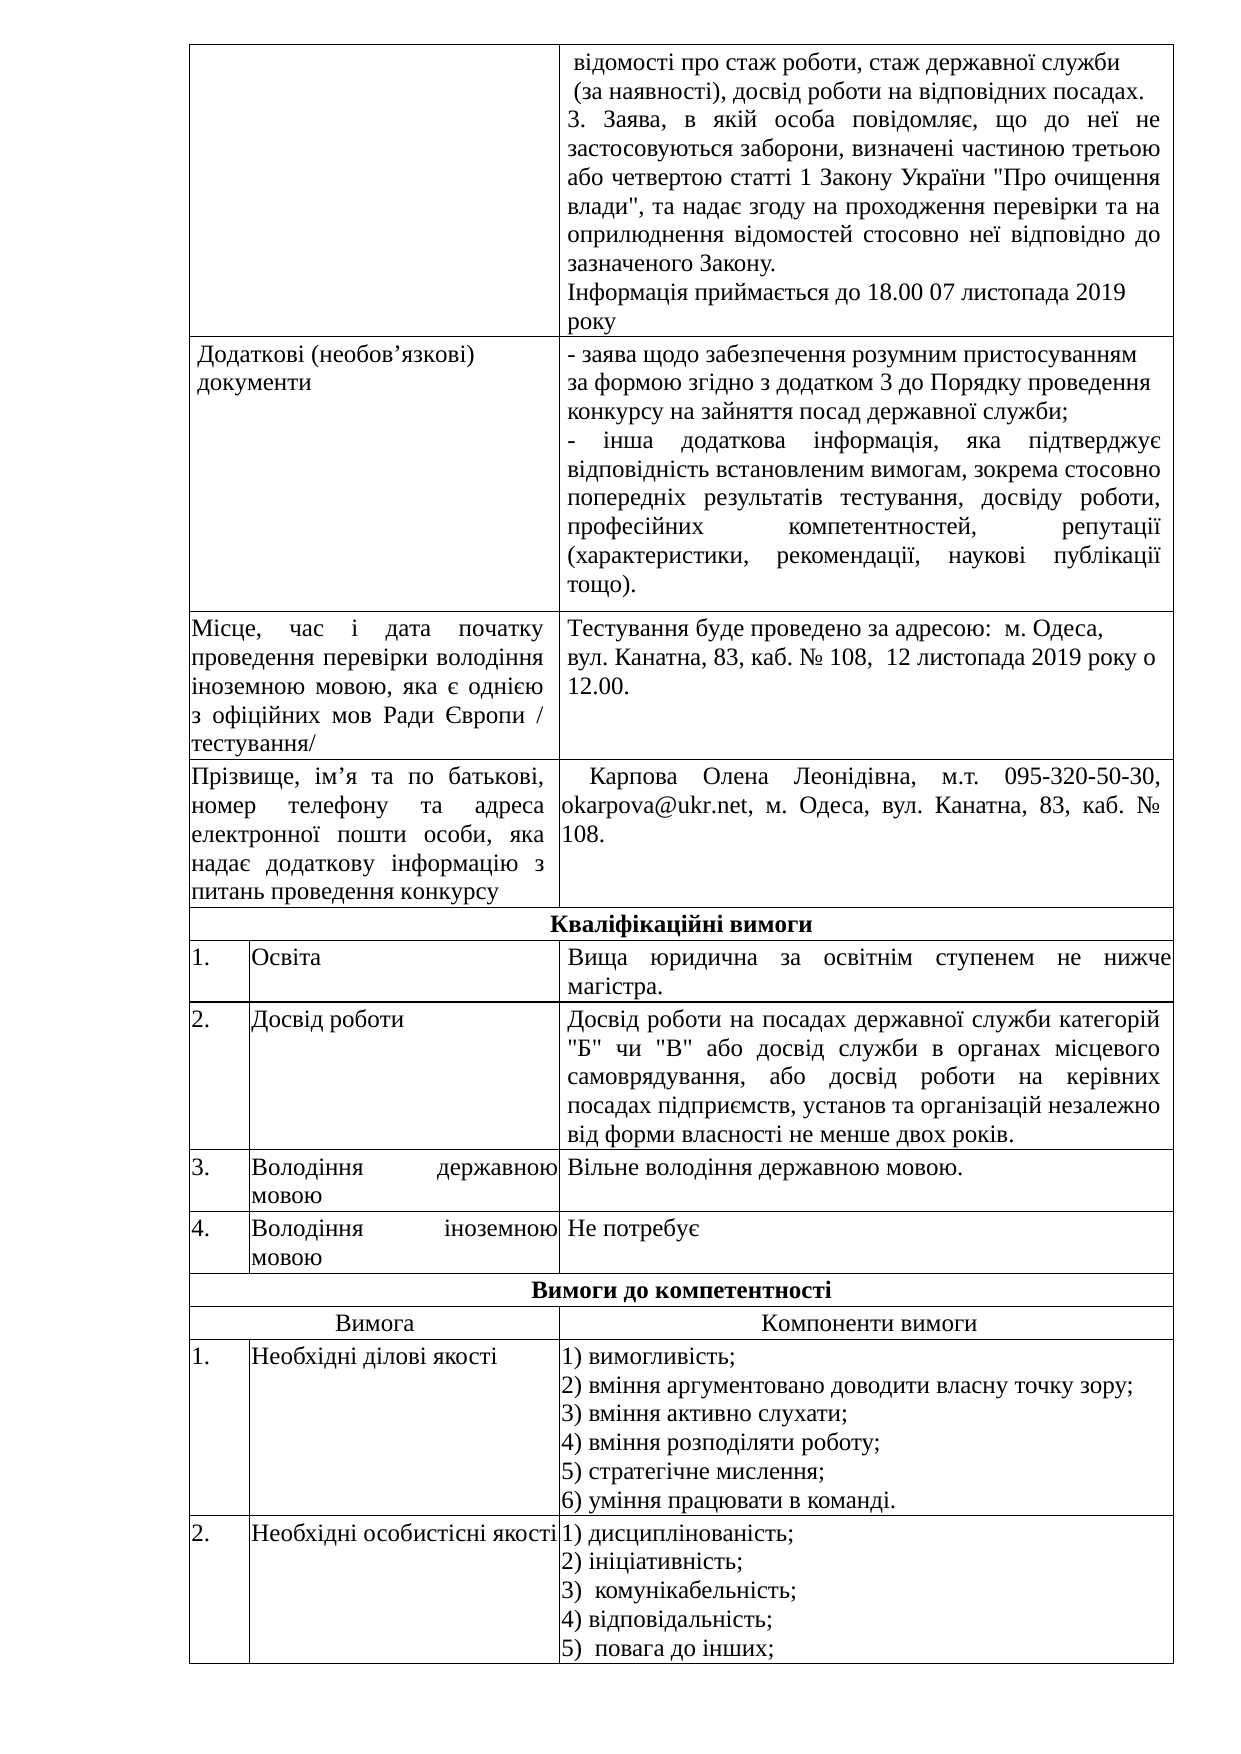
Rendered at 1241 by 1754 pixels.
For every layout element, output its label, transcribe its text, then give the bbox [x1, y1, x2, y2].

table_cell Досвід роботи на посадах державної служби категорій "Б" чи "В" або досвід служби в органах місцевого самоврядування, або досвід роботи на керівних посадах підприємств, установ та організацій незалежно від форми власності не менше двох років. [560, 1003, 1173, 1149]
table_cell 2. [190, 1516, 249, 1663]
table_cell Досвід роботи [250, 1003, 559, 1149]
table_cell Карпова Олена Леонідівна, м.т. 095-320-50-30, okarpova@ukr.net, м. Одеса, вул. Канатна, 83, каб. № 108. [560, 760, 1173, 907]
table_cell Вища юридична за освітнім ступенем не нижче магістра. [560, 941, 1173, 1001]
table_cell 4. [190, 1212, 249, 1273]
table_cell 2. [190, 1003, 249, 1149]
table_cell Не потребує [560, 1212, 1173, 1273]
table_cell Освіта [250, 941, 559, 1001]
table_cell Вимога [190, 1307, 559, 1338]
table_cell Володіння іноземною мовою [250, 1212, 559, 1273]
table_cell Місце, час і дата початку проведення перевірки володіння іноземною мовою, яка є однією з офіційних мов Ради Європи / тестування/ [190, 612, 559, 759]
table_cell Тестування буде проведено за адресою: м. Одеса, вул. Канатна, 83, каб. № 108, 12 листопада 2019 року о 12.00. [560, 612, 1173, 759]
table_cell Володіння державною мовою [250, 1150, 559, 1211]
table_cell - заява щодо забезпечення розумним пристосуванням за формою згідно з додатком 3 до Порядку проведення конкурсу на зайняття посад державної служби; - інша додаткова інформація, яка підтверджує відповідність встановленим вимогам, зокрема стосовно попередніх результатів тестування, досвіду роботи, професійних компетентностей, репутації (характеристики, рекомендації, наукові публікації тощо). [560, 337, 1173, 611]
table_cell Вимоги до компетентності [190, 1274, 1173, 1306]
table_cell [560, 1516, 1173, 1663]
table_cell 1) вимогливість; 2) вміння аргументовано доводити власну точку зору; 3) вміння активно слухати; 4) вміння розподіляти роботу; 5) стратегічне мислення; 6) уміння працювати в команді. [560, 1340, 1173, 1515]
table_cell Кваліфікаційні вимоги [190, 908, 1173, 940]
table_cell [560, 45, 1173, 336]
table_cell Компоненти вимоги [560, 1307, 1173, 1338]
table_cell 3. [190, 1150, 249, 1211]
table_cell 1. [190, 1340, 249, 1515]
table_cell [250, 1516, 559, 1663]
table_cell Необхідні ділові якості [250, 1340, 559, 1515]
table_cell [190, 45, 559, 336]
table_cell 1. [190, 941, 249, 1001]
table_cell Прізвище, ім’я та по батькові, номер телефону та адреса електронної пошти особи, яка надає додаткову інформацію з питань проведення конкурсу [190, 760, 559, 907]
table_cell Вільне володіння державною мовою. [560, 1150, 1173, 1211]
table_cell Додаткові (необов’язкові) документи [190, 337, 559, 611]
